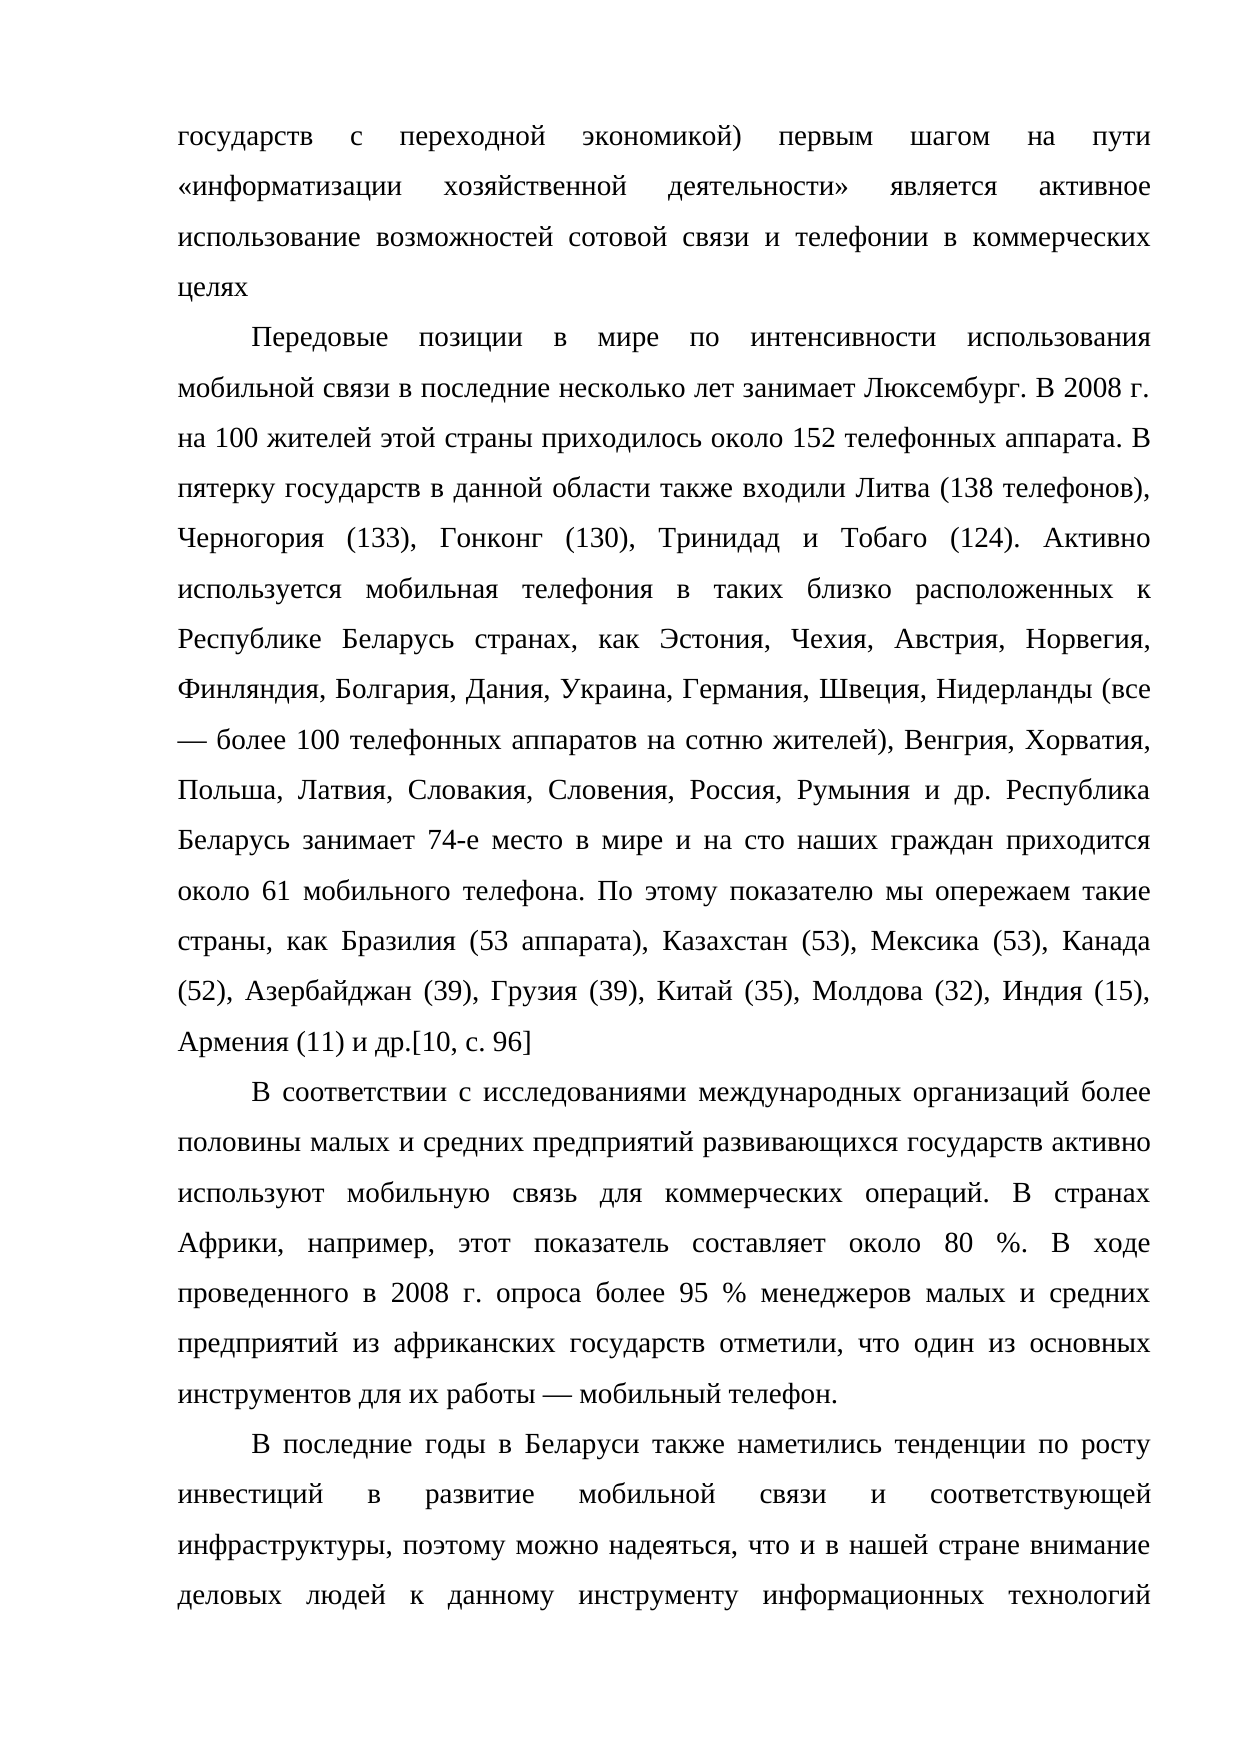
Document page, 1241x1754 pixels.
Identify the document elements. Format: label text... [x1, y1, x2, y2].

text В соответствии с исследованиями международных организаций более половины малых и средних предприятий развивающихся государств активно используют мобильную связь для коммерческих операций. В странах Африки, например, этот показатель составляет около 80 %. В ходе проведенного в . опроса более 95 % менеджеров малых и средних предприятий из африканских государств отметили, что один из основных инструментов для их работы — мобильный телефон. [177, 1074, 1152, 1409]
text Передовые позиции в мире по интенсивности использования мобильной связи в последние несколько лет занимает Люксембург. В . на 100 жителей этой страны приходилось около 152 телефонных аппарата. В пятерку государств в данной области также входили Литва (138 телефонов), Черногория (133), Гонконг (130), Тринидад и Тобаго (124). Активно используется мобильная телефония в таких близко расположенных к Республике Беларусь странах, как Эстония, Чехия, Австрия, Норвегия, Финляндия, Болгария, Дания, Украина, Германия, Швеция, Нидерланды (все — более 100 телефонных аппаратов на сотню жителей), Венгрия, Хорватия, Польша, Латвия, Словакия, Словения, Россия, Румыния и др. Республика Беларусь занимает 74-е место в мире и на сто наших граждан приходится около 61 мобильного телефона. По этому показателю мы опережаем такие страны, как Бразилия (53 аппарата), Казахстан (53), Мексика (53), Канада (52), Азербайджан (39), Грузия (39), Китай (35), Молдова (32), Индия (15), Армения (11) и др.[10, c. 96] [177, 319, 1152, 1057]
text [177, 1426, 1152, 1611]
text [177, 118, 1152, 303]
